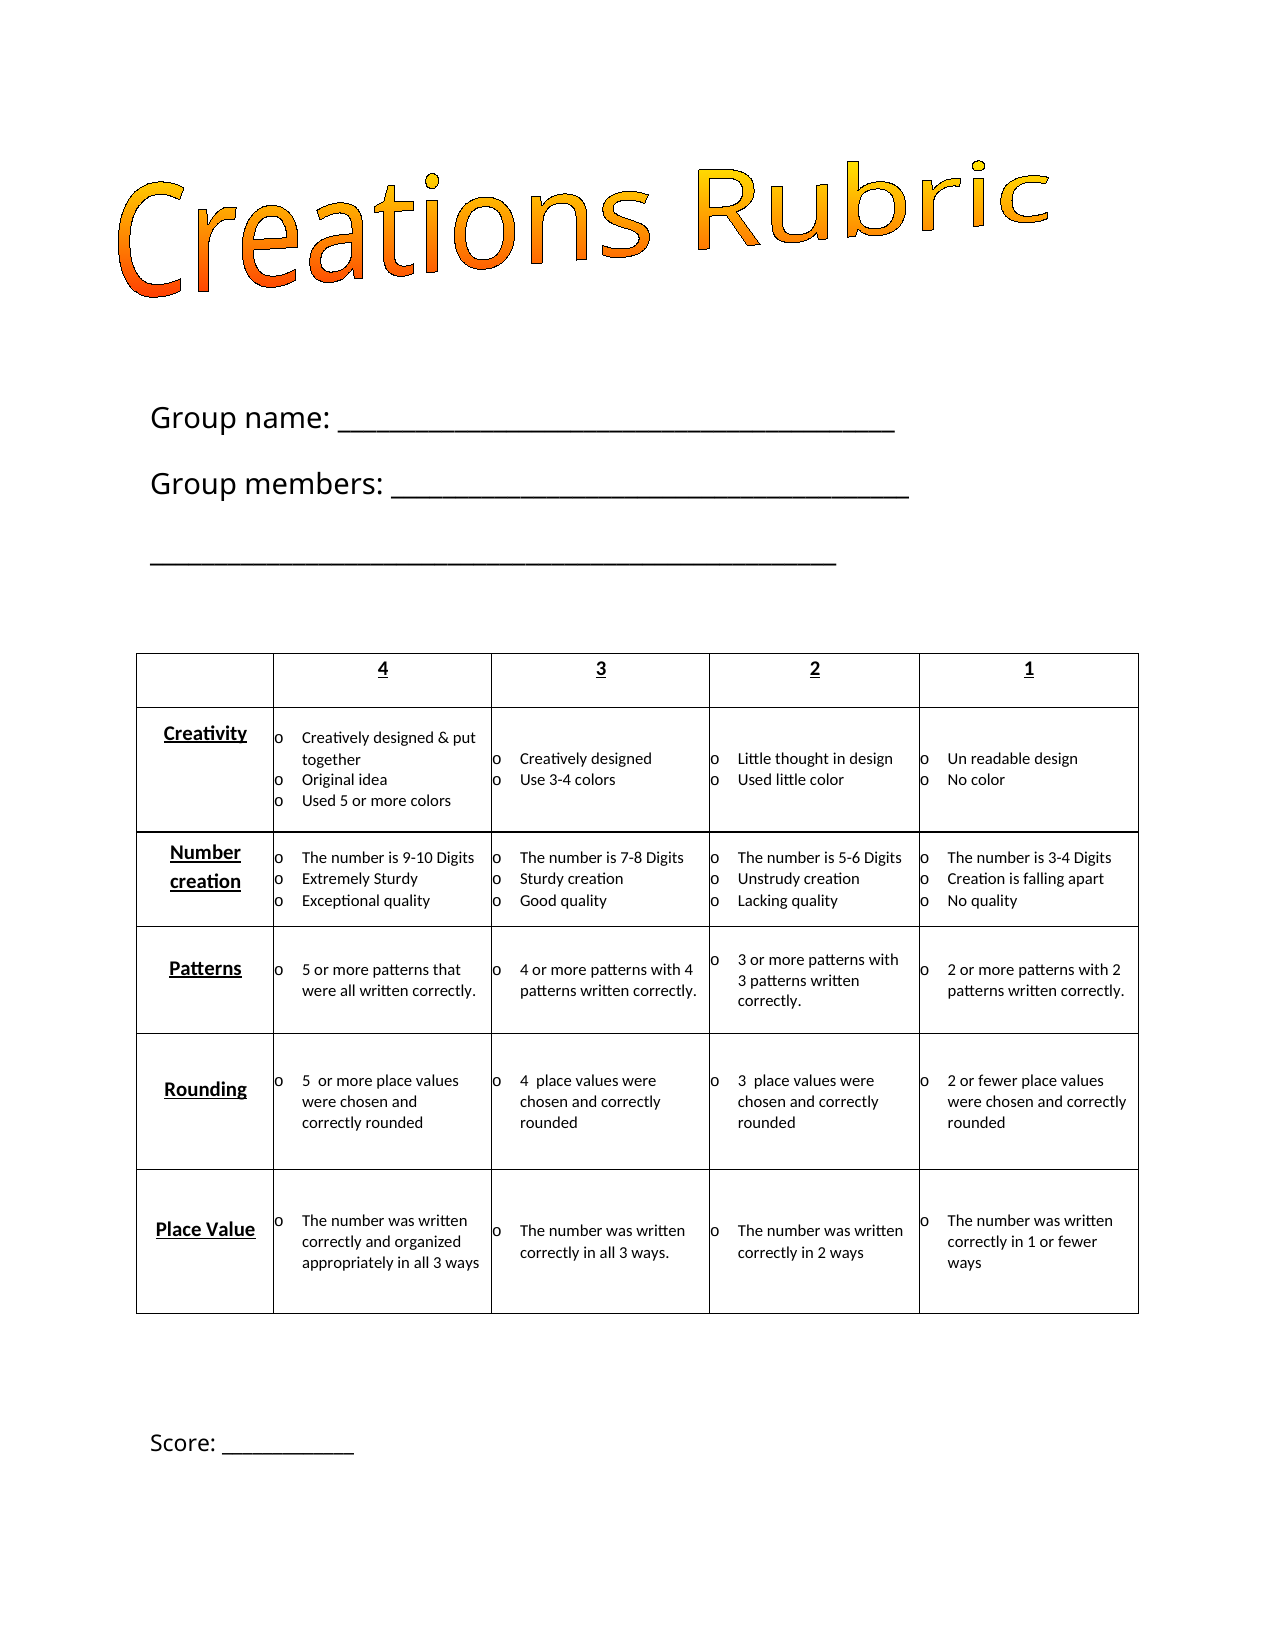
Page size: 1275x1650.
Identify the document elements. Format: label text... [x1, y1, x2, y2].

table_cell 3 place values were chosen and correctly rounded [710, 1034, 919, 1169]
table_cell Creatively designed Use 3-4 colors [492, 708, 709, 831]
table_cell The number was written correctly in all 3 ways. [492, 1170, 709, 1313]
table_cell The number is 5-6 Digits Unstrudy creation Lacking quality [710, 833, 919, 926]
table_cell Un readable design No color [920, 708, 1138, 831]
table_cell The number was written correctly in 2 ways [710, 1170, 919, 1313]
table_cell 4 place values were chosen and correctly rounded [492, 1034, 709, 1169]
table_cell The number was written correctly and organized appropriately in all 3 ways [274, 1170, 491, 1313]
text Group members: ________________________________________ [150, 463, 1125, 503]
table_cell The number is 9-10 Digits Extremely Sturdy Exceptional quality [274, 833, 491, 926]
table_cell Rounding [137, 1034, 273, 1169]
table_cell 5 or more place values were chosen and correctly rounded [274, 1034, 491, 1169]
table_header [137, 654, 273, 707]
table_header 2 [710, 654, 919, 707]
table_cell 2 or fewer place values were chosen and correctly rounded [920, 1034, 1138, 1169]
table_cell 3 or more patterns with 3 patterns written correctly. [710, 927, 919, 1032]
text _____________________________________________________ [150, 530, 1125, 569]
table_header 1 [920, 654, 1138, 707]
table_cell Number creation [137, 833, 273, 926]
table_header 4 [274, 654, 491, 707]
table_cell 5 or more patterns that were all written correctly. [274, 927, 491, 1032]
table_cell Creativity [137, 708, 273, 831]
table_cell The number is 3-4 Digits Creation is falling apart No quality [920, 833, 1138, 926]
table_cell 2 or more patterns with 2 patterns written correctly. [920, 927, 1138, 1032]
table_cell Place Value [137, 1170, 273, 1313]
table_cell The number was written correctly in 1 or fewer ways [920, 1170, 1138, 1313]
table_header 3 [492, 654, 709, 707]
table_cell The number is 7-8 Digits Sturdy creation Good quality [492, 833, 709, 926]
table_cell Little thought in design Used little color [710, 708, 919, 831]
table_cell 4 or more patterns with 4 patterns written correctly. [492, 927, 709, 1032]
table_cell Patterns [137, 927, 273, 1032]
text Group name: ___________________________________________ [150, 397, 1125, 437]
table_cell Creatively designed & put together Original idea Used 5 or more colors [274, 708, 491, 831]
text Score: _____________ [150, 1427, 1125, 1459]
